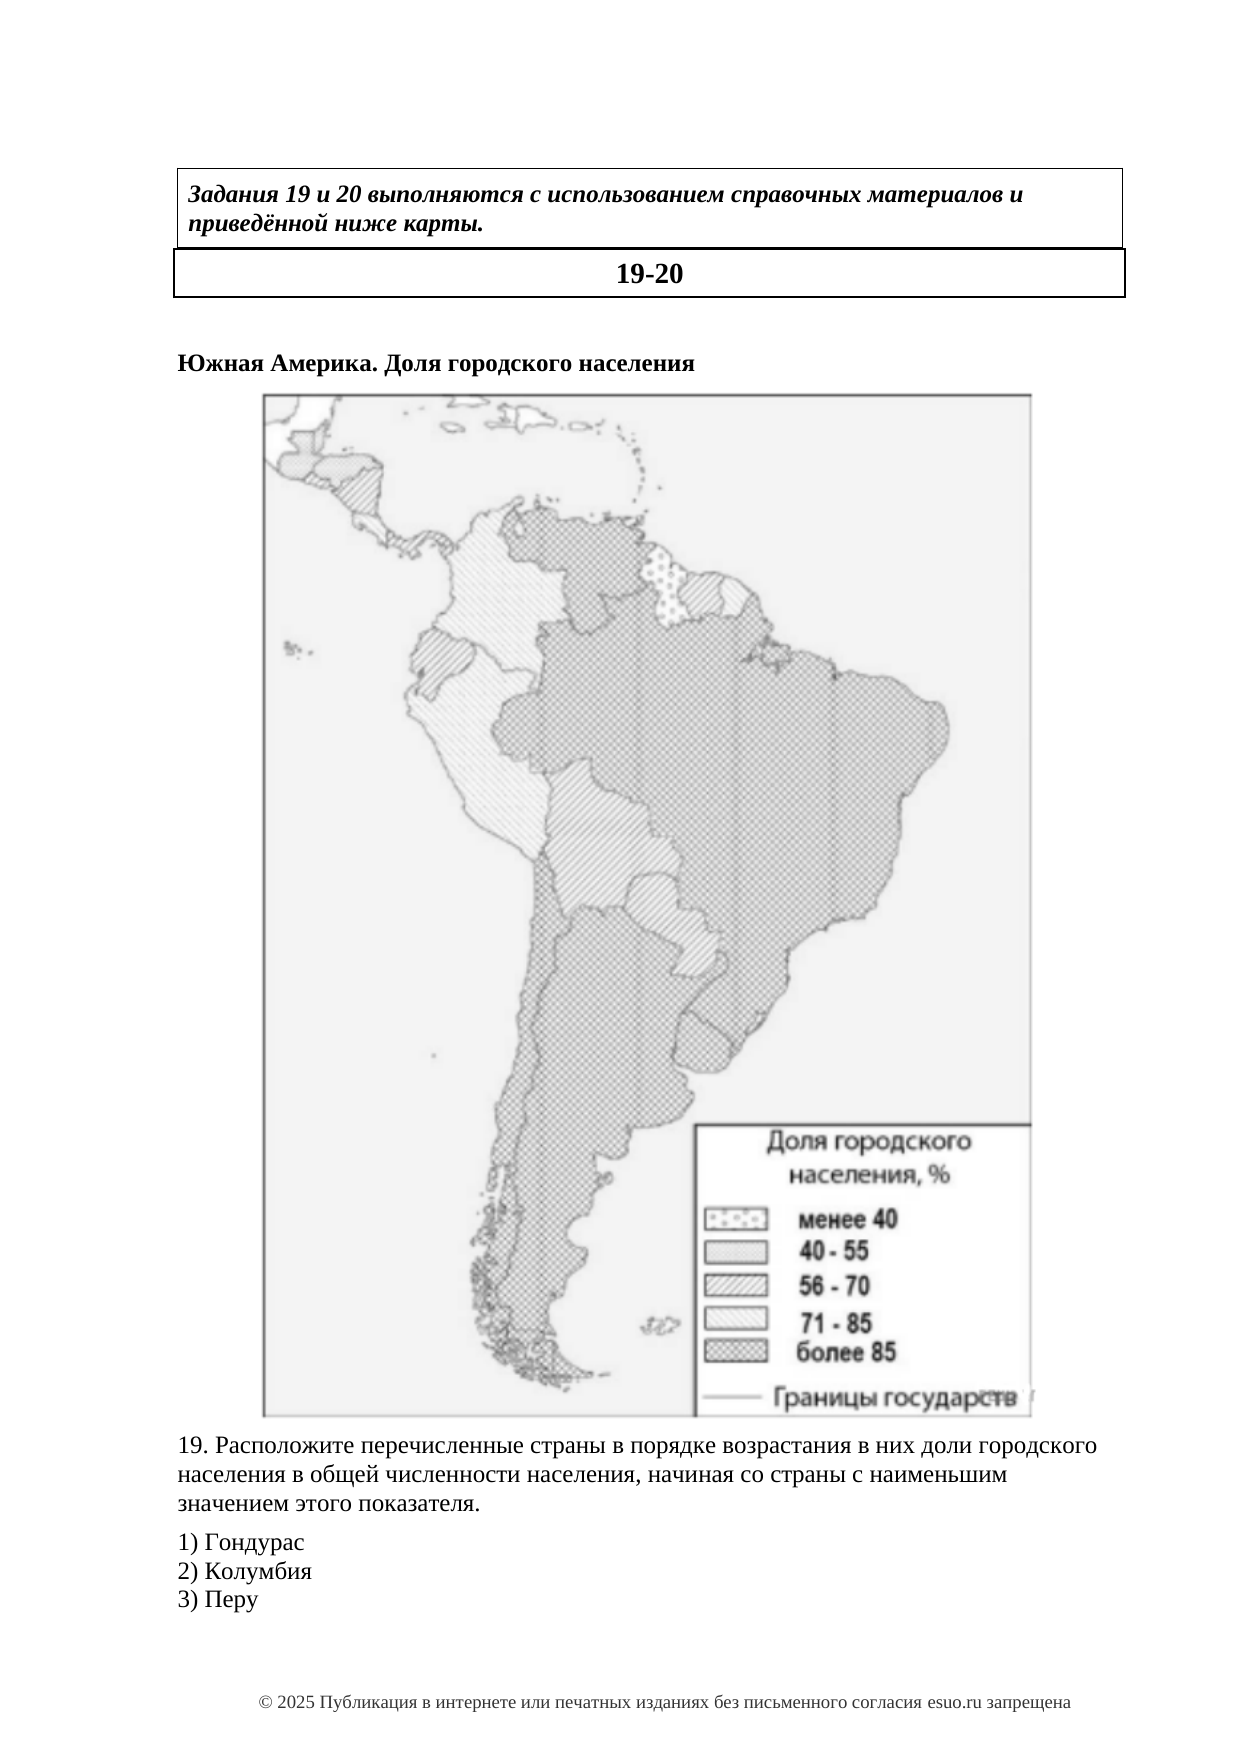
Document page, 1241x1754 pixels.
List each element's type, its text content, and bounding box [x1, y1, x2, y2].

subtitle 19-20 [175, 250, 1124, 296]
text Южная Америка. Доля городского населения [177, 348, 1122, 377]
picture [256, 387, 1043, 1420]
table_header Задания 19 и 20 выполняются с использованием справочных материалов и приведённой ниже карты. [178, 169, 1122, 247]
text 1) Гондурас 2) Колумбия 3) Перу [177, 1527, 1122, 1613]
text 19. Расположите перечисленные страны в порядке возрастания в них доли городского населения в общей численности населения, начиная со страны с наименьшим значением этого показателя. [177, 1430, 1122, 1517]
